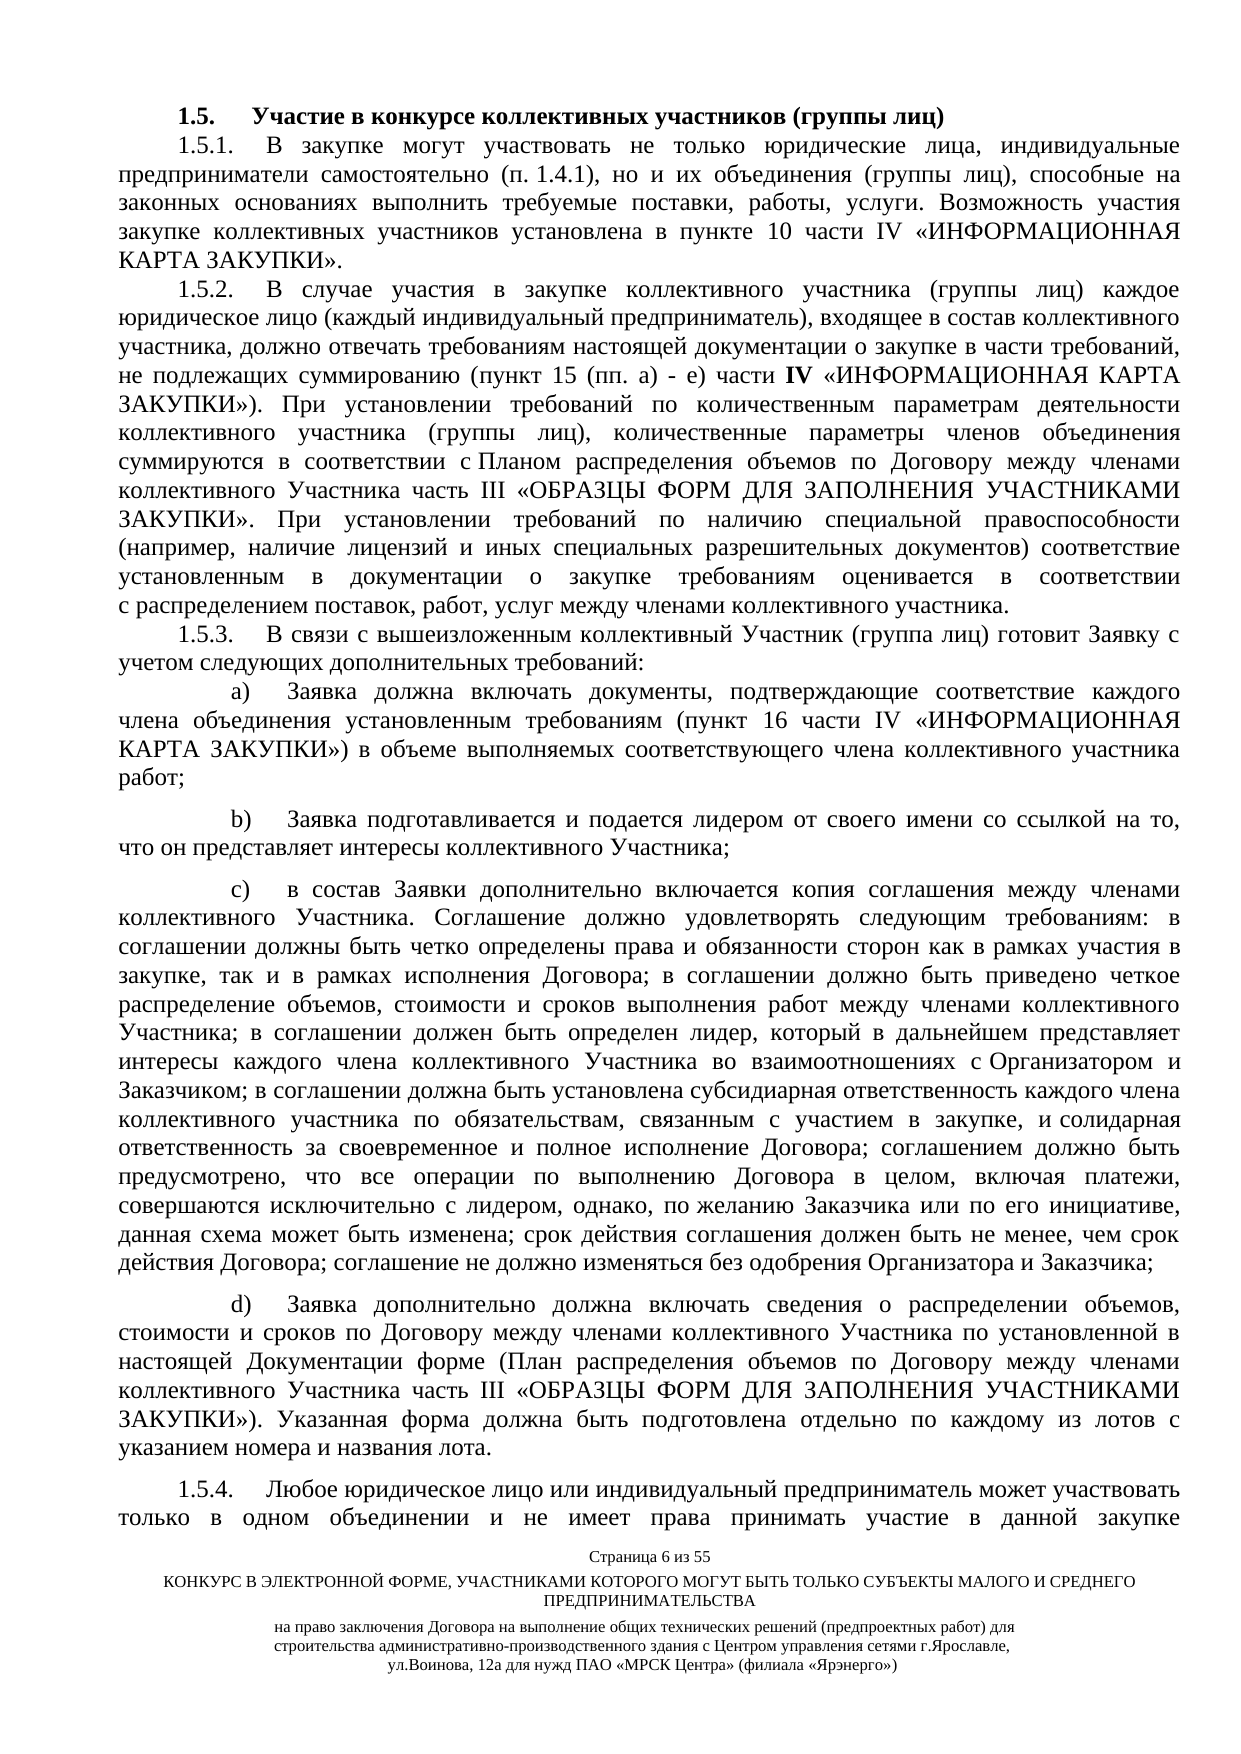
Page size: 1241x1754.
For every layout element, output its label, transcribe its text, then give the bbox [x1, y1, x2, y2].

subtitle В связи с вышеизложенным коллективный Участник (группа лиц) готовит Заявку с учетом следующих дополнительных требований: [118, 619, 1181, 676]
subtitle В закупке могут участвовать не только юридические лица, индивидуальные предприниматели самостоятельно (п. 1.4.1), но и их объединения (группы лиц), способные на законных основаниях выполнить требуемые поставки, работы, услуги. Возможность участия закупке коллективных участников установлена в пункте 10 части IV «ИНФОРМАЦИОННАЯ КАРТА ЗАКУПКИ». [118, 130, 1181, 274]
list в состав Заявки дополнительно включается копия соглашения между членами коллективного Участника. Соглашение должно удовлетворять следующим требованиям: в соглашении должны быть четко определены права и обязанности сторон как в рамках участия в закупке, так и в рамках исполнения Договора; в соглашении должно быть приведено четкое распределение объемов, стоимости и сроков выполнения работ между членами коллективного Участника; в соглашении должен быть определен лидер, который в дальнейшем представляет интересы каждого члена коллективного Участника во взаимоотношениях с Организатором и Заказчиком; в соглашении должна быть установлена субсидиарная ответственность каждого члена коллективного участника по обязательствам, связанным с участием в закупке, и солидарная ответственность за своевременное и полное исполнение Договора; соглашением должно быть предусмотрено, что все операции по выполнению Договора в целом, включая платежи, совершаются исключительно с лидером, однако, по желанию Заказчика или по его инициативе, данная схема может быть изменена; срок действия соглашения должен быть не менее, чем срок действия Договора; соглашение не должно изменяться без одобрения Организатора и Заказчика; [118, 874, 1181, 1276]
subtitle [118, 1474, 1181, 1531]
list Заявка подготавливается и подается лидером от своего имени со ссылкой на то, что он представляет интересы коллективного Участника; [118, 804, 1181, 861]
list Заявка должна включать документы, подтверждающие соответствие каждого члена объединения установленным требованиям (пункт 16 части IV «ИНФОРМАЦИОННАЯ КАРТА ЗАКУПКИ») в объеме выполняемых соответствующего члена коллективного участника работ; [118, 676, 1181, 791]
subtitle В случае участия в закупке коллективного участника (группы лиц) каждое юридическое лицо (каждый индивидуальный предприниматель), входящее в состав коллективного участника, должно отвечать требованиям настоящей документации о закупке в части требований, не подлежащих суммированию (пункт 15 (пп. а) - е) части IV «ИНФОРМАЦИОННАЯ КАРТА ЗАКУПКИ»). При установлении требований по количественным параметрам деятельности коллективного участника (группы лиц), количественные параметры членов объединения суммируются в соответствии с Планом распределения объемов по Договору между членами коллективного Участника часть III «ОБРАЗЦЫ ФОРМ ДЛЯ ЗАПОЛНЕНИЯ УЧАСТНИКАМИ ЗАКУПКИ». При установлении требований по наличию специальной правоспособности (например, наличие лицензий и иных специальных разрешительных документов) соответствие установленным в документации о закупке требованиям оценивается в соответствии с распределением поставок, работ, услуг между членами коллективного участника. [118, 274, 1181, 619]
subtitle Участие в конкурсе коллективных участников (группы лиц) [118, 101, 1181, 130]
list Заявка дополнительно должна включать сведения о распределении объемов, стоимости и сроков по Договору между членами коллективного Участника по установленной в настоящей Документации форме (План распределения объемов по Договору между членами коллективного Участника часть III «ОБРАЗЦЫ ФОРМ ДЛЯ ЗАПОЛНЕНИЯ УЧАСТНИКАМИ ЗАКУПКИ»). Указанная форма должна быть подготовлена отдельно по каждому из лотов с указанием номера и названия лота. [118, 1289, 1181, 1461]
